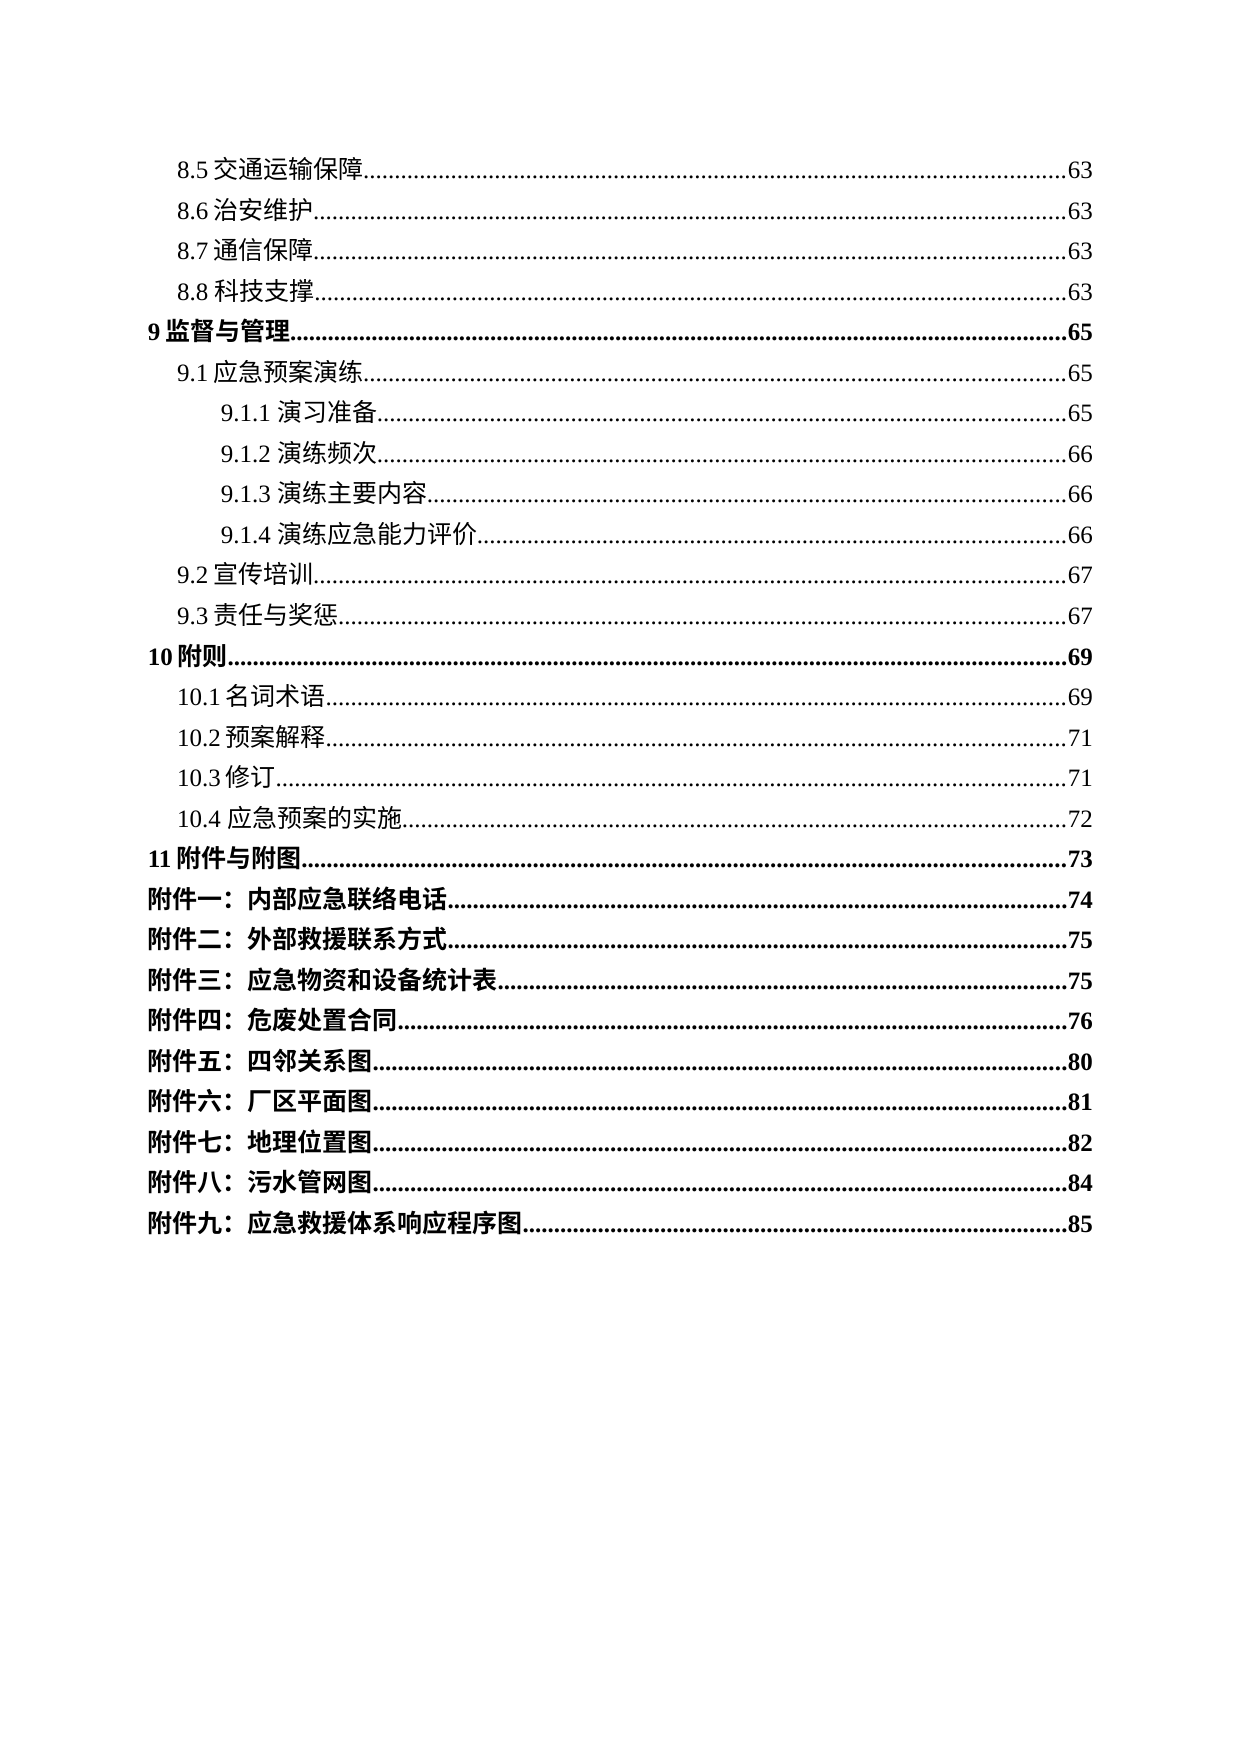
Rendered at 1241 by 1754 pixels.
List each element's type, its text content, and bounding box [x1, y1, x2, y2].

text 9.3责任与奖惩 67 [177, 593, 1093, 634]
text 10附则 69 [148, 634, 1093, 674]
text 10.2预案解释 71 [177, 715, 1093, 755]
text 10.1名词术语 69 [177, 674, 1093, 715]
text 9.1.2 演练频次 66 [221, 431, 1093, 472]
text 8.6治安维护 63 [177, 188, 1093, 229]
text 附件二：外部救援联系方式 75 [148, 917, 1093, 958]
text 8.5交通运输保障 63 [177, 148, 1093, 188]
text 附件三：应急物资和设备统计表 75 [148, 958, 1093, 998]
text 9.1应急预案演练 65 [177, 350, 1093, 391]
text 9.1.3 演练主要内容 66 [221, 472, 1093, 512]
text 附件五：四邻关系图 80 [148, 1039, 1093, 1079]
text 8.8 科技支撑 63 [177, 269, 1093, 310]
text 11附件与附图 73 [148, 836, 1093, 877]
text 附件八：污水管网图 84 [148, 1161, 1093, 1201]
text 附件四：危废处置合同 76 [148, 998, 1093, 1039]
text 10.4 应急预案的实施 72 [177, 796, 1093, 836]
text 8.7通信保障 63 [177, 229, 1093, 269]
text 附件六：厂区平面图 81 [148, 1079, 1093, 1120]
text 9监督与管理 65 [148, 310, 1093, 350]
text 附件七：地理位置图 82 [148, 1120, 1093, 1161]
text 附件一：内部应急联络电话 74 [148, 877, 1093, 917]
text 10.3修订 71 [177, 755, 1093, 796]
text 9.1.1 演习准备 65 [221, 391, 1093, 431]
text 9.1.4 演练应急能力评价 66 [221, 512, 1093, 553]
text 附件九：应急救援体系响应程序图 85 [148, 1201, 1093, 1242]
text 9.2宣传培训 67 [177, 553, 1093, 593]
